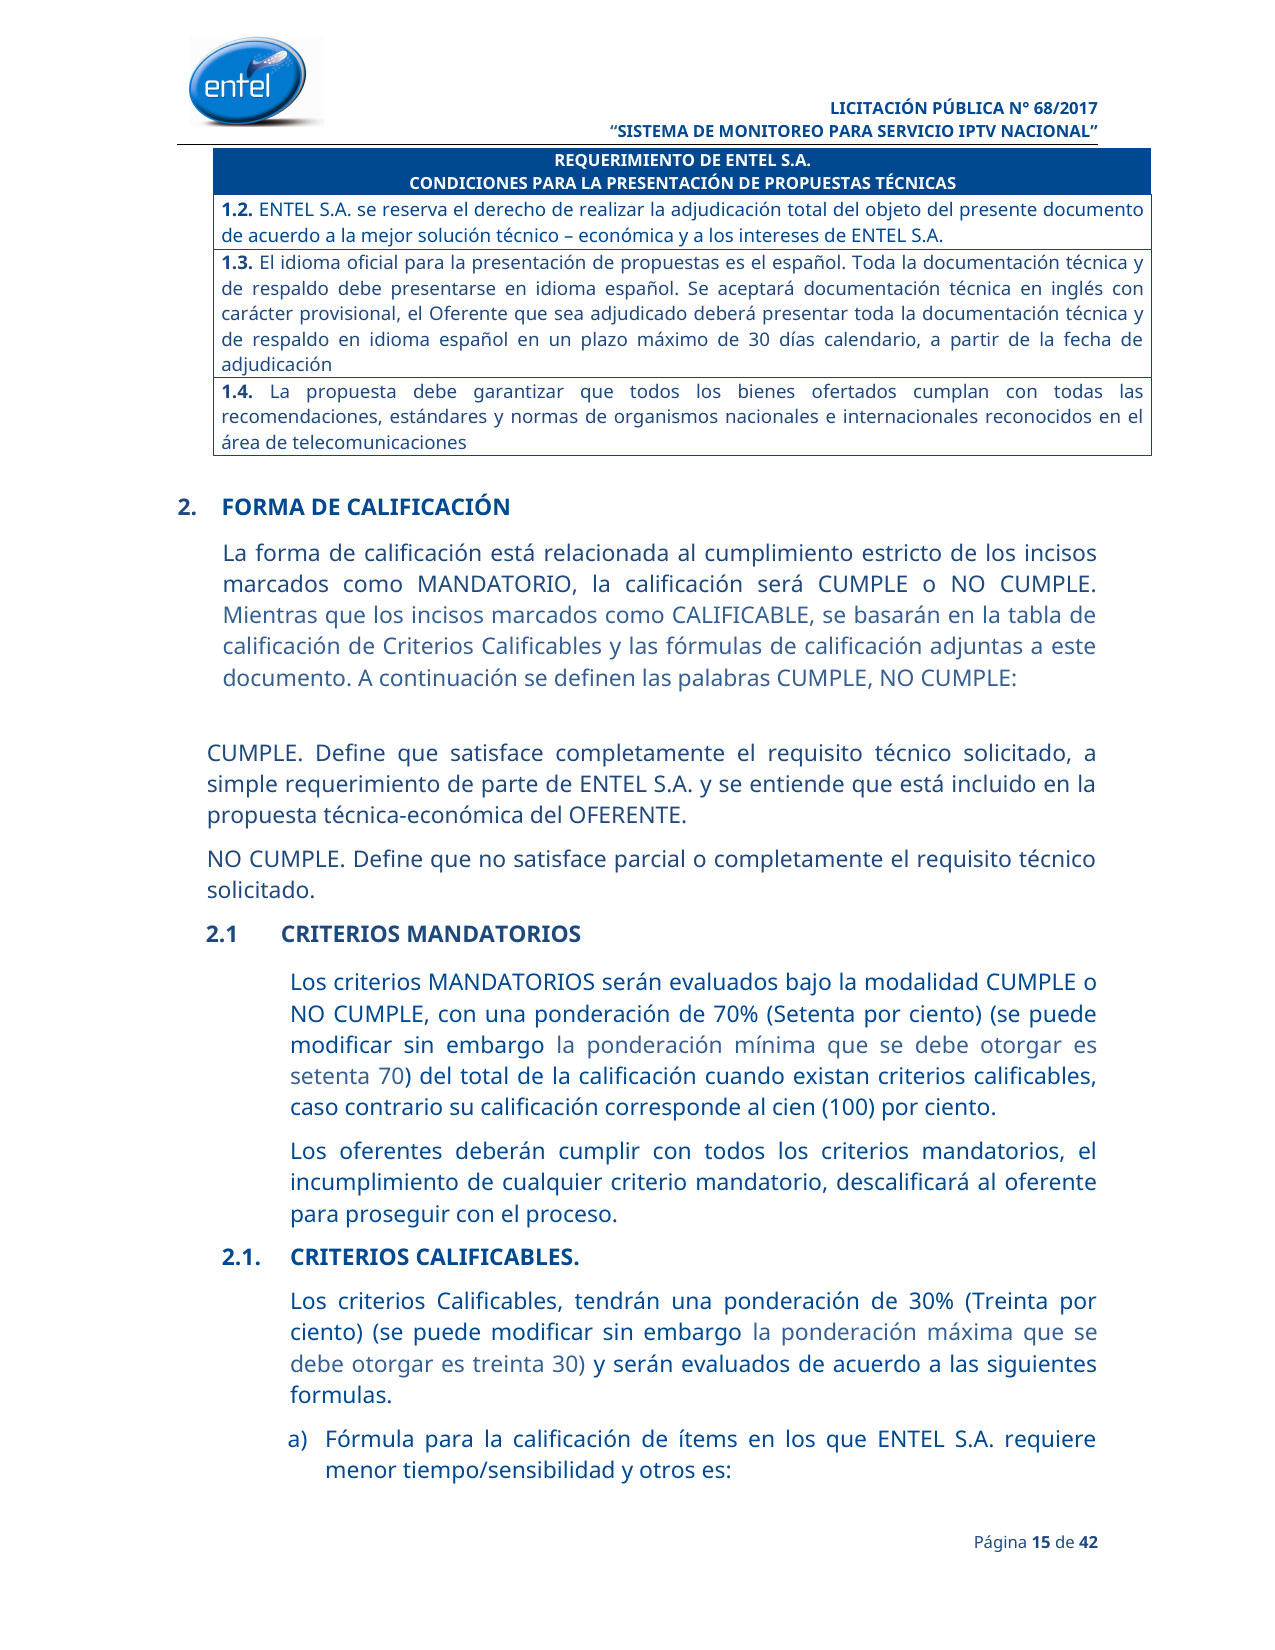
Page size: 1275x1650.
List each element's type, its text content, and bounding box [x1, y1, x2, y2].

list Los criterios Calificables, tendrán una ponderación de 30% (Treinta por ciento) (se puede modificar sin embargo la ponderación máxima que se debe otorgar es treinta 30) y serán evaluados de acuerdo a las siguientes formulas. [290, 1285, 1098, 1410]
table_cell 1.2. ENTEL S.A. se reserva el derecho de realizar la adjudicación total del objeto del presente documento de acuerdo a la mejor solución técnico – económica y a los intereses de ENTEL S.A. [214, 195, 1151, 249]
table_header REQUERIMIENTO DE ENTEL S.A. CONDICIONES PARA LA PRESENTACIÓN DE PROPUESTAS TÉCNICAS [214, 149, 1151, 194]
list NO CUMPLE. Define que no satisface parcial o completamente el requisito técnico solicitado. [207, 843, 1098, 905]
list La forma de calificación está relacionada al cumplimiento estricto de los incisos marcados como MANDATORIO, la calificación será CUMPLE o NO CUMPLE. Mientras que los incisos marcados como CALIFICABLE, se basarán en la tabla de calificación de Criterios Calificables y las fórmulas de calificación adjuntas a este documento. A continuación se definen las palabras CUMPLE, NO CUMPLE: [222, 537, 1098, 693]
list Los criterios MANDATORIOS serán evaluados bajo la modalidad CUMPLE o NO CUMPLE, con una ponderación de 70% (Setenta por ciento) (se puede modificar sin embargo la ponderación mínima que se debe otorgar es setenta 70) del total de la calificación cuando existan criterios calificables, caso contrario su calificación corresponde al cien (100) por ciento. [290, 966, 1098, 1122]
list CRITERIOS CALIFICABLES. [222, 1241, 1098, 1272]
list Los oferentes deberán cumplir con todos los criterios mandatorios, el incumplimiento de cualquier criterio mandatorio, descalificará al oferente para proseguir con el proceso. [290, 1135, 1098, 1229]
table_cell 1.3. El idioma oficial para la presentación de propuestas es el español. Toda la documentación técnica y de respaldo debe presentarse en idioma español. Se aceptará documentación técnica en inglés con carácter provisional, el Oferente que sea adjudicado deberá presentar toda la documentación técnica y de respaldo en idioma español en un plazo máximo de 30 días calendario, a partir de la fecha de adjudicación [214, 250, 1151, 377]
list CUMPLE. Define que satisface completamente el requisito técnico solicitado, a simple requerimiento de parte de ENTEL S.A. y se entiende que está incluido en la propuesta técnica-económica del OFERENTE. [207, 737, 1098, 830]
picture [188, 36, 324, 127]
table_cell 1.4. La propuesta debe garantizar que todos los bienes ofertados cumplan con todas las recomendaciones, estándares y normas de organismos nacionales e internacionales reconocidos en el área de telecomunicaciones [214, 378, 1151, 455]
list Fórmula para la calificación de ítems en los que ENTEL S.A. requiere menor tiempo/sensibilidad y otros es: [287, 1422, 1098, 1485]
list CRITERIOS MANDATORIOS [206, 918, 1098, 949]
list FORMA DE CALIFICACIÓN [177, 491, 1098, 522]
